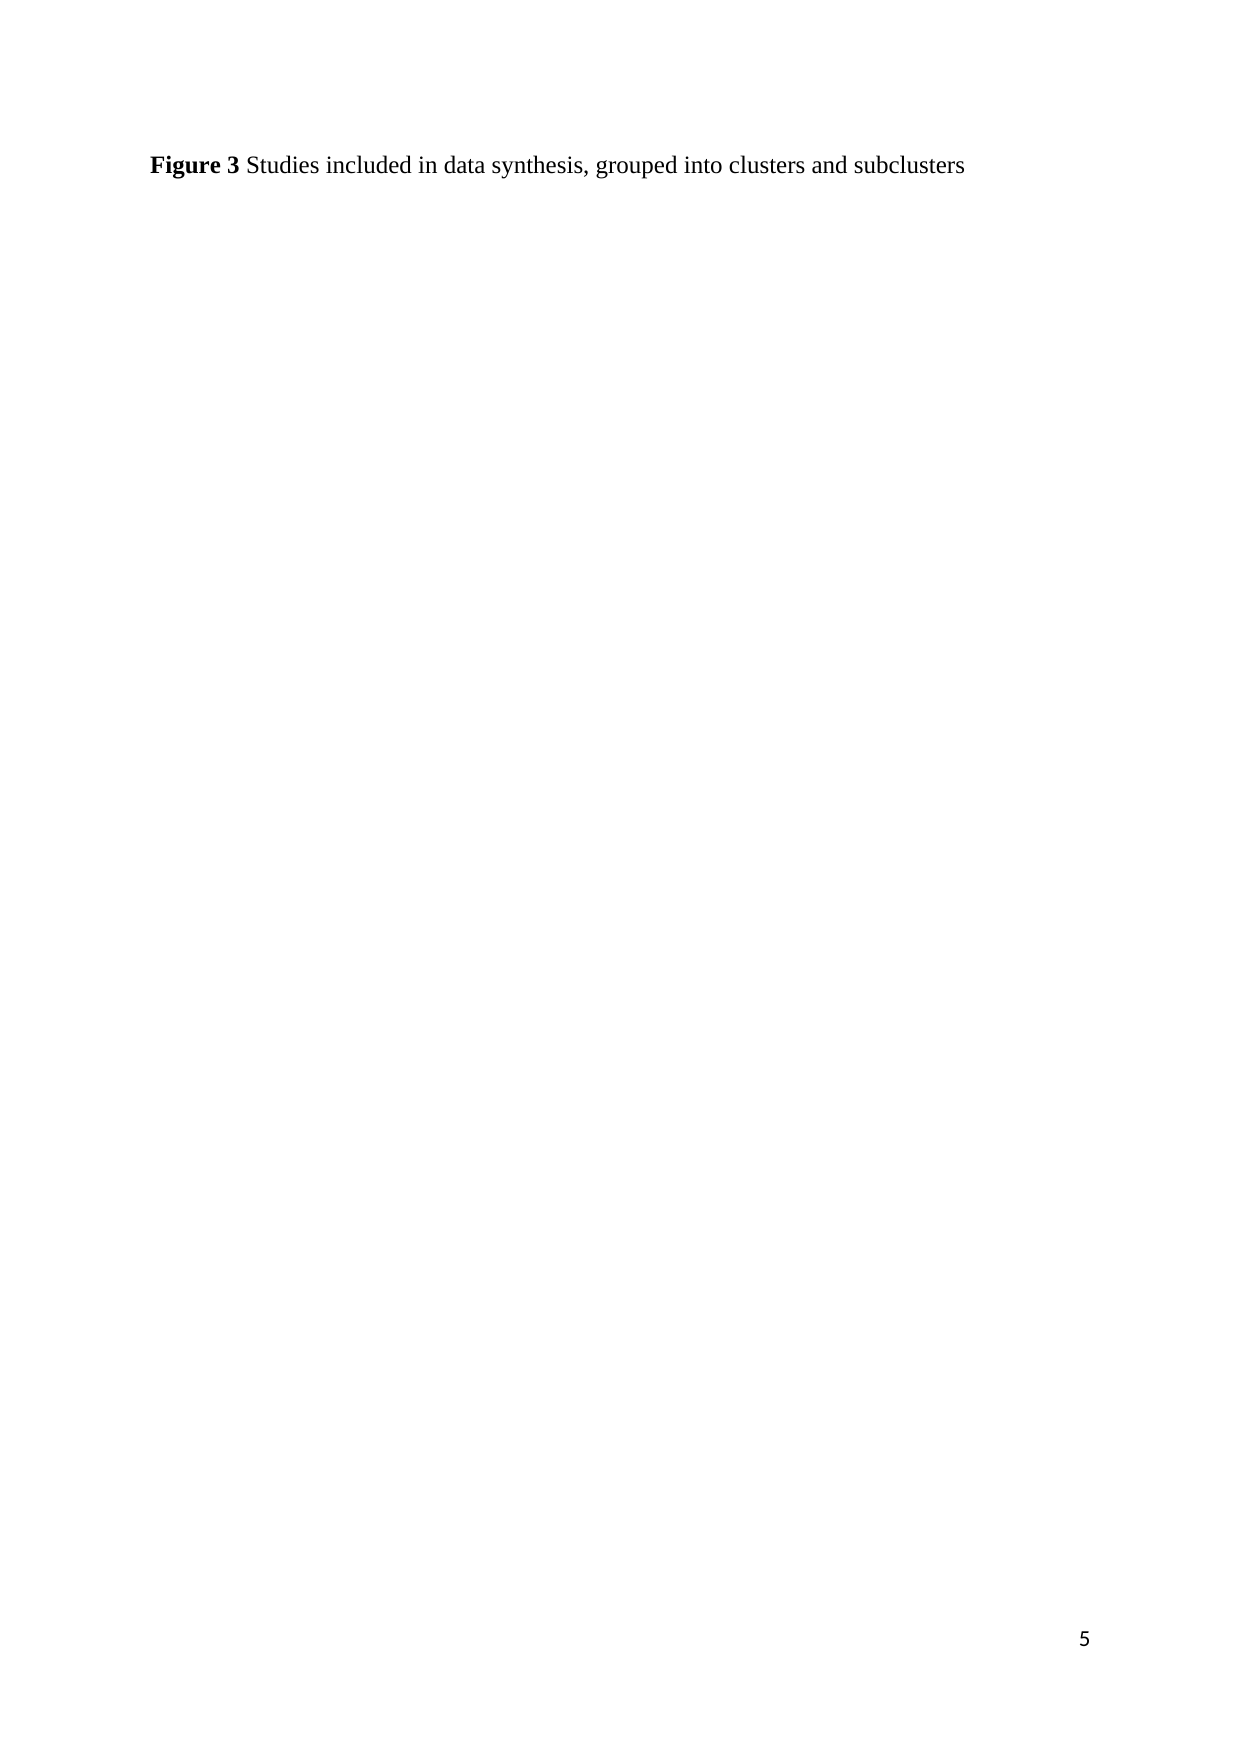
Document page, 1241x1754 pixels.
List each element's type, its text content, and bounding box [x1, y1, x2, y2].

text Figure 3 Studies included in data synthesis, grouped into clusters and subclusters [150, 150, 1090, 179]
